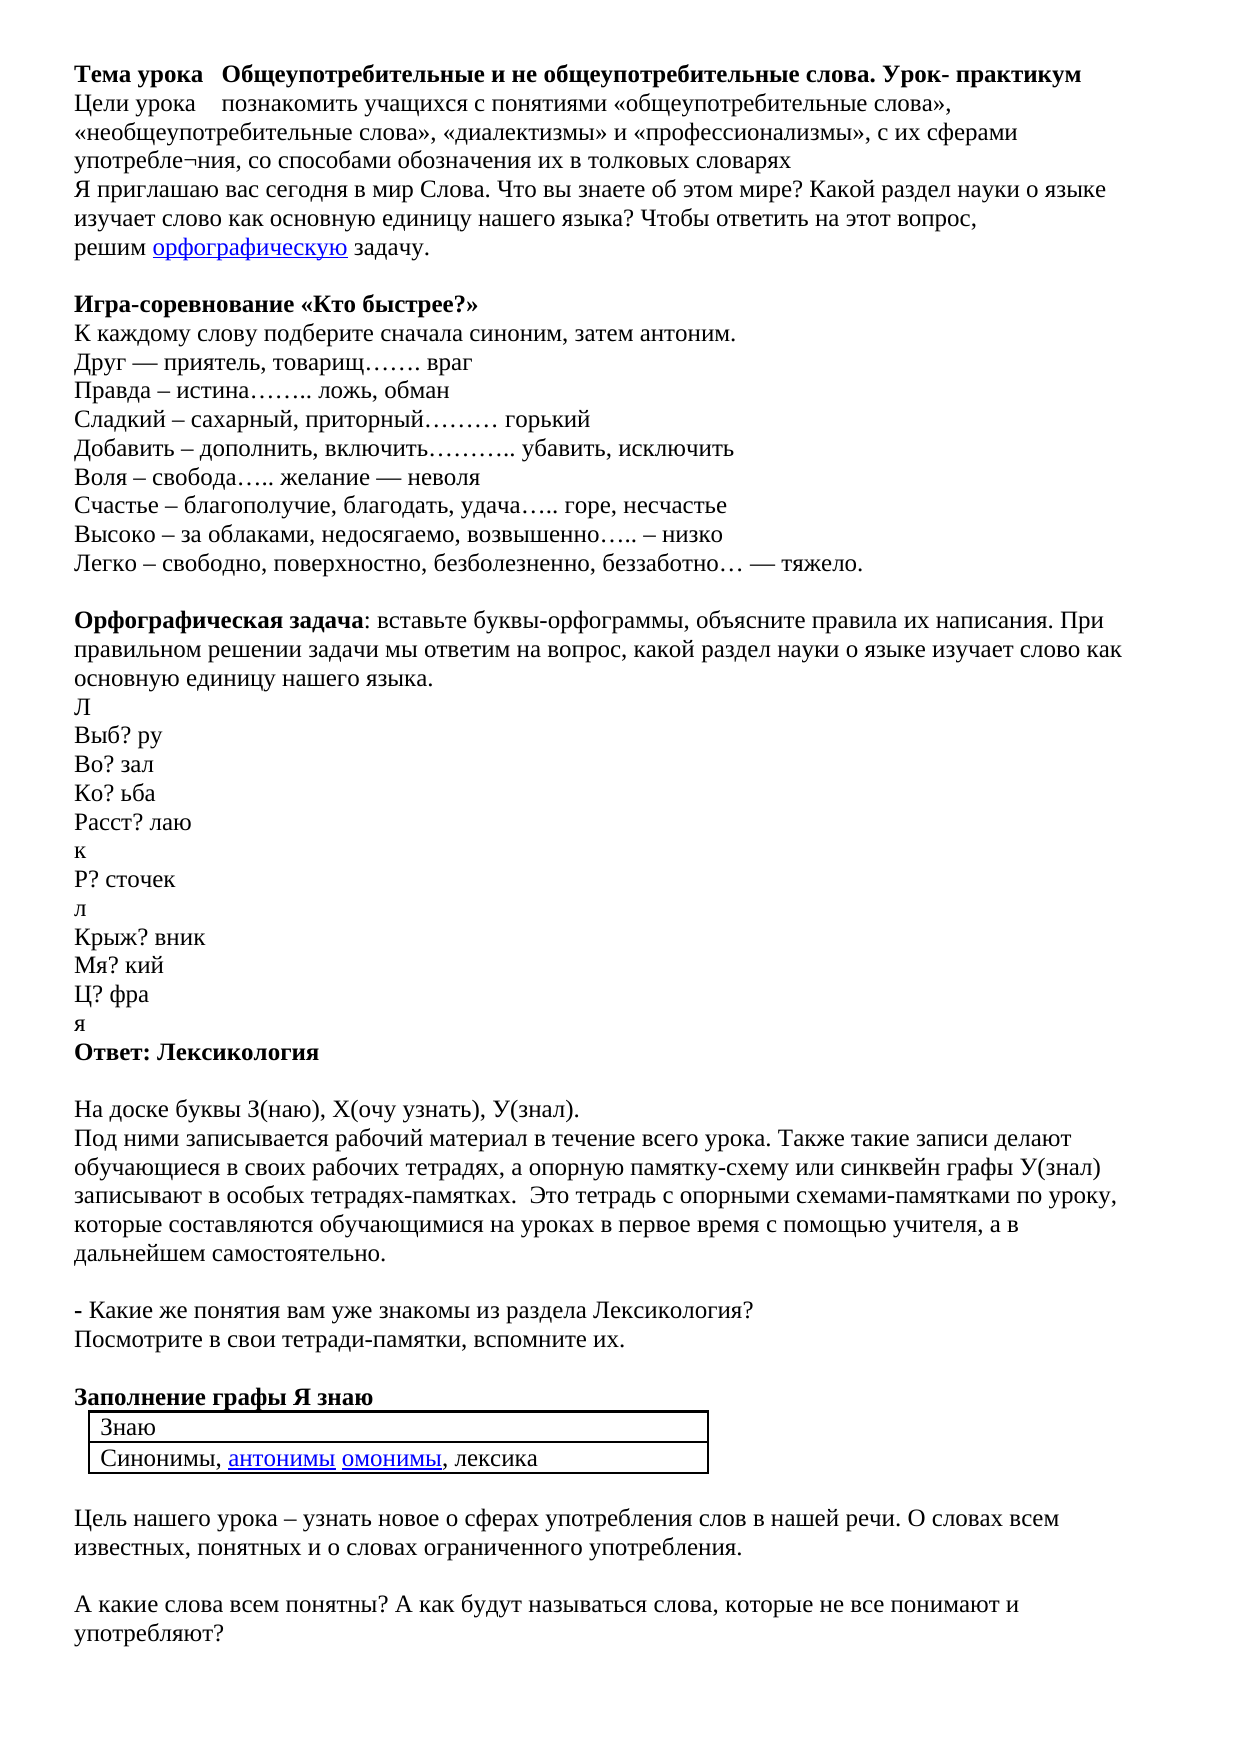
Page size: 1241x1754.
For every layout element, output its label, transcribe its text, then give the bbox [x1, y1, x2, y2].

text я [74, 1008, 1152, 1037]
table_header Знаю [90, 1413, 707, 1441]
text Под ними записывается рабочий материал в течение всего урока. Также такие записи делают обучающиеся в своих рабочих тетрадях, а опорную памятку-схему или синквейн графы У(знал) записывают в особых тетрадях-памятках. Это тетрадь с опорными схемами-памятками по уроку, которые составляются обучающимися на уроках в первое время с помощью учителя, а в дальнейшем самостоятельно. [74, 1123, 1152, 1267]
text Во? зал [74, 749, 1152, 778]
text Легко – свободно, поверхностно, безболезненно, беззаботно… — тяжело. [74, 548, 1152, 577]
text Высоко – за облаками, недосягаемо, возвышенно….. – низко [74, 519, 1152, 548]
text Посмотрите в свои тетради-памятки, вспомните их. [74, 1324, 1152, 1353]
text Правда – истина…….. ложь, обман [74, 375, 1152, 404]
text Заполнение графы Я знаю [74, 1382, 1152, 1410]
text Счастье – благополучие, благодать, удача….. горе, несчастье [74, 490, 1152, 519]
table_cell Синонимы, антонимы омонимы, лексика [90, 1443, 707, 1472]
text Ко? ьба [74, 778, 1152, 807]
text Цель нашего урока – узнать новое о сферах употребления слов в нашей речи. О словах всем известных, понятных и о словах ограниченного употребления. [74, 1503, 1152, 1560]
text Мя? кий [74, 950, 1152, 979]
text Ц? фра [74, 979, 1152, 1008]
text Выб? ру [74, 720, 1152, 749]
text л [74, 893, 1152, 922]
text К каждому слову подберите сначала синоним, затем антоним. [74, 318, 1152, 347]
text Ответ: Лексикология [74, 1037, 1152, 1065]
text Цели урока познакомить учащихся с понятиями «общеупотребительные слова», «необщеупотребительные слова», «диалектизмы» и «профессионализмы», с их сферами употребле¬ния, со способами обозначения их в толковых словарях [74, 88, 1152, 174]
text Орфографическая задача: вставьте буквы-орфограммы, объясните правила их написания. При правильном решении задачи мы ответим на вопрос, какой раздел науки о языке изучает слово как основную единицу нашего языка. [74, 605, 1152, 692]
text Л [74, 692, 1152, 720]
text Друг — приятель, товарищ……. враг [74, 347, 1152, 375]
text А какие слова всем понятны? А как будут называться слова, которые не все понимают и употребляют? [74, 1589, 1152, 1647]
text Игра-соревнование «Кто быстрее?» [74, 289, 1152, 318]
text Я приглашаю вас сегодня в мир Слова. Что вы знаете об этом мире? Какой раздел науки о языке изучает слово как основную единицу нашего языка? Чтобы ответить на этот вопрос, решим орфографическую задачу. [74, 174, 1152, 260]
text Тема урока Общеупотребительные и не общеупотребительные слова. Урок- практикум [74, 59, 1152, 88]
text Воля – свобода….. желание — неволя [74, 462, 1152, 490]
text Р? сточек [74, 864, 1152, 893]
text Сладкий – сахарный, приторный……… горький [74, 404, 1152, 433]
text Расст? лаю [74, 807, 1152, 835]
text к [74, 835, 1152, 864]
text - Какие же понятия вам уже знакомы из раздела Лексикология? [74, 1295, 1152, 1324]
text Добавить – дополнить, включить……….. убавить, исключить [74, 433, 1152, 462]
text Крыж? вник [74, 922, 1152, 950]
text На доске буквы З(наю), Х(очу узнать), У(знал). [74, 1094, 1152, 1123]
